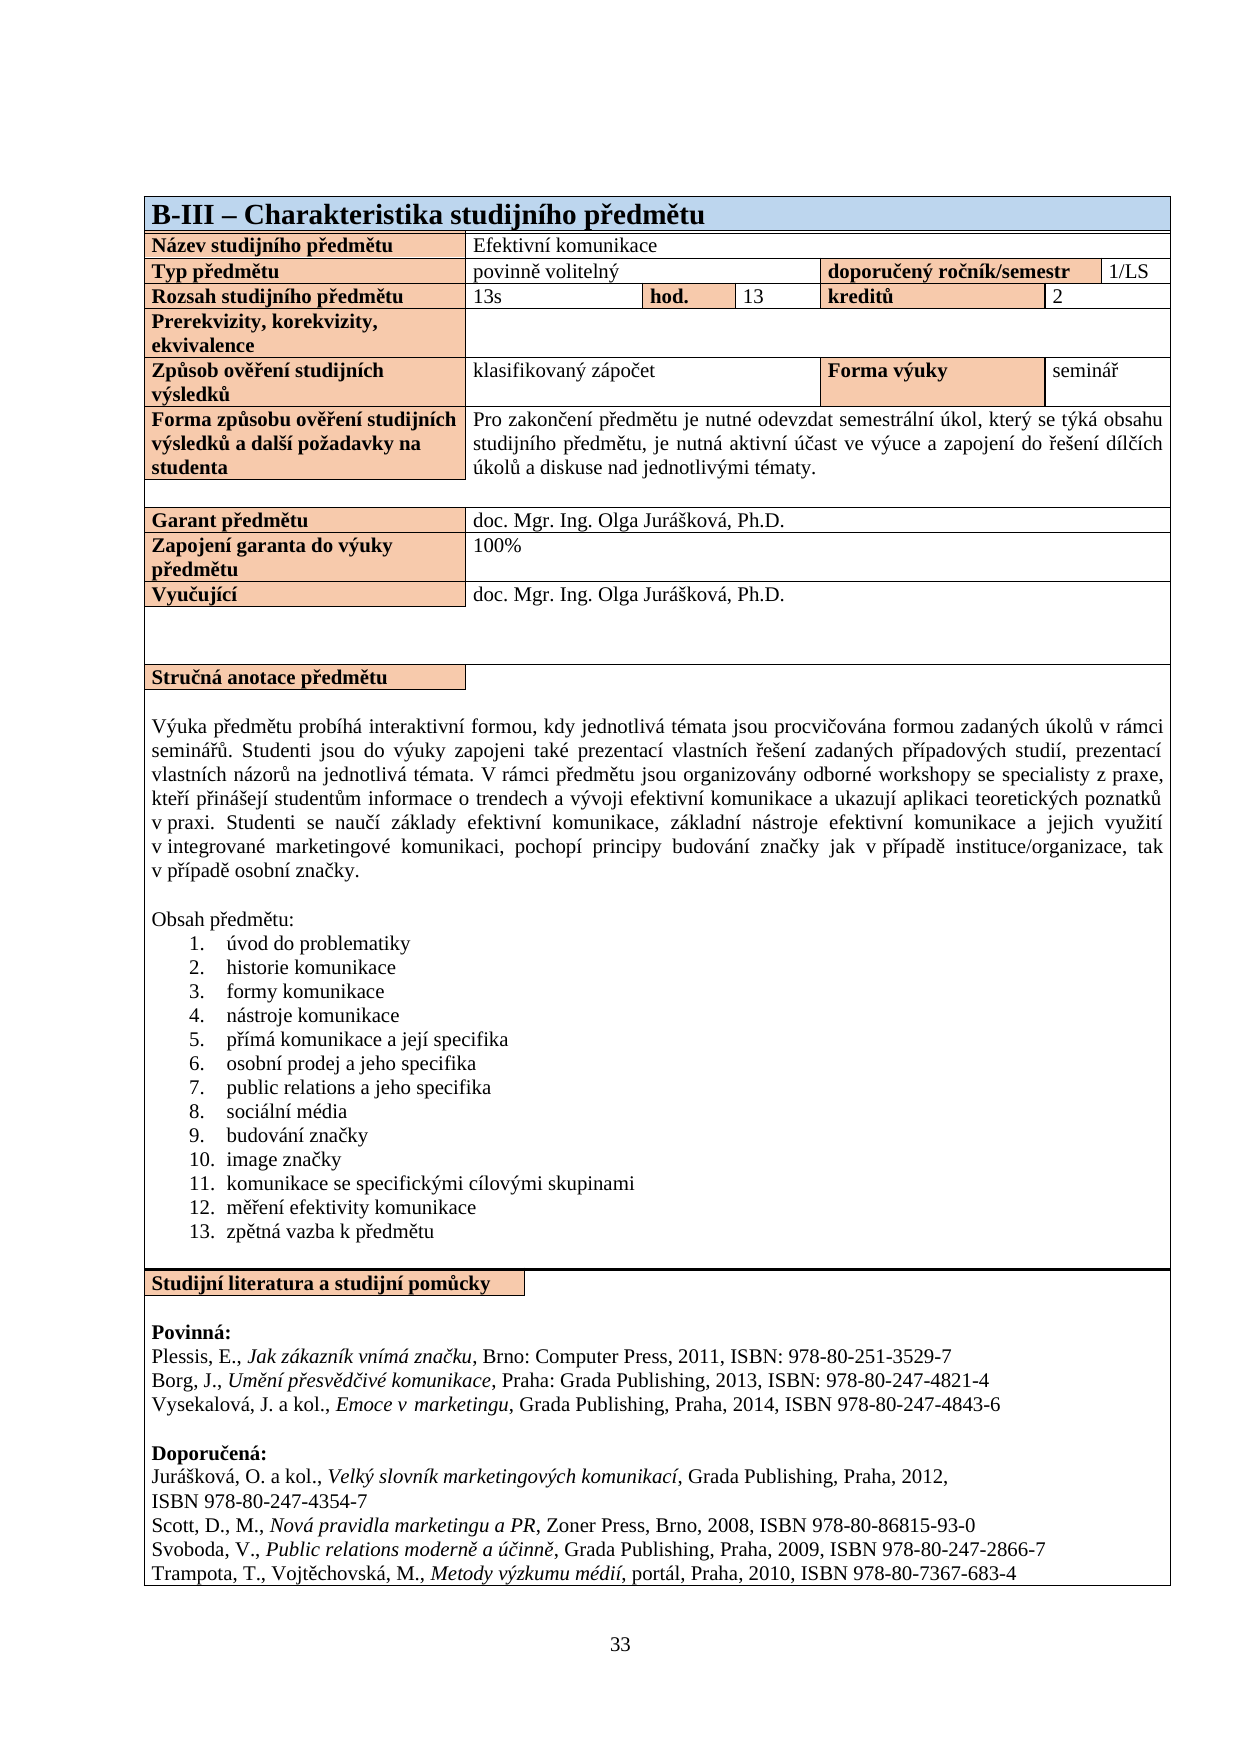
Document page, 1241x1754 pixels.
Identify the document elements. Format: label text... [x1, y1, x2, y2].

table_cell 1/LS [1102, 259, 1170, 283]
table_cell doc. Mgr. Ing. Olga Jurášková, Ph.D. [466, 508, 1170, 532]
table_cell hod. [643, 284, 735, 308]
table_cell Výuka předmětu probíhá interaktivní formou, kdy jednotlivá témata jsou procvičována formou zadaných úkolů v rámci seminářů. Studenti jsou do výuky zapojeni také prezentací vlastních řešení zadaných případových studií, prezentací vlastních názorů na jednotlivá témata. V rámci předmětu jsou organizovány odborné workshopy se specialisty z praxe, kteří přinášejí studentům informace o trendech a vývoji efektivní komunikace a ukazují aplikaci teoretických poznatků v praxi. Studenti se naučí základy efektivní komunikace, základní nástroje efektivní komunikace a jejich využití v integrované marketingové komunikaci, pochopí principy budování značky jak v případě instituce/organizace, tak v případě osobní značky. Obsah předmětu: úvod do problematiky historie komunikace formy komunikace nástroje komunikace přímá komunikace a její specifika osobní prodej a jeho specifika public relations a jeho specifika sociální média budování značky image značky komunikace se specifickými cílovými skupinami měření efektivity komunikace zpětná vazba k předmětu [145, 689, 1170, 1267]
table_cell [145, 606, 1170, 664]
table_cell kreditů [821, 284, 1044, 308]
table_cell 2 [1046, 284, 1170, 308]
table_cell Rozsah studijního předmětu [145, 284, 465, 308]
table_cell 13s [466, 284, 642, 308]
table_cell Forma výuky [821, 358, 1044, 406]
table_cell doc. Mgr. Ing. Olga Jurášková, Ph.D. [466, 582, 1170, 606]
table_cell Garant předmětu [145, 508, 465, 532]
table_cell Způsob ověření studijních výsledků [145, 358, 465, 406]
table_cell Zapojení garanta do výuky předmětu [145, 533, 465, 581]
table_cell 100% [466, 533, 1170, 581]
table_cell Prerekvizity, korekvizity, ekvivalence [145, 309, 465, 357]
table_cell [525, 1271, 1170, 1295]
table_cell Pro zakončení předmětu je nutné odevzdat semestrální úkol, který se týká obsahu studijního předmětu, je nutná aktivní účast ve výuce a zapojení do řešení dílčích úkolů a diskuse nad jednotlivými tématy. [466, 407, 1170, 479]
table_cell Vyučující [145, 582, 465, 606]
table_cell Název studijního předmětu [145, 234, 465, 257]
table_cell seminář [1046, 358, 1170, 406]
table_cell Typ předmětu [145, 259, 465, 283]
table_cell povinně volitelný [466, 259, 820, 283]
table_header B-III – Charakteristika studijního předmětu [145, 197, 1170, 230]
table_cell Efektivní komunikace [466, 234, 1170, 257]
table_cell 13 [736, 284, 820, 308]
table_cell Studijní literatura a studijní pomůcky [145, 1271, 524, 1295]
table_cell [145, 479, 1170, 507]
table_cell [145, 1295, 1170, 1585]
table_cell [466, 665, 1170, 689]
table_cell klasifikovaný zápočet [466, 358, 820, 406]
table_cell Stručná anotace předmětu [145, 665, 465, 689]
table_cell Forma způsobu ověření studijních výsledků a další požadavky na studenta [145, 407, 465, 479]
table_cell [466, 309, 1170, 357]
table_cell doporučený ročník/semestr [821, 259, 1101, 283]
